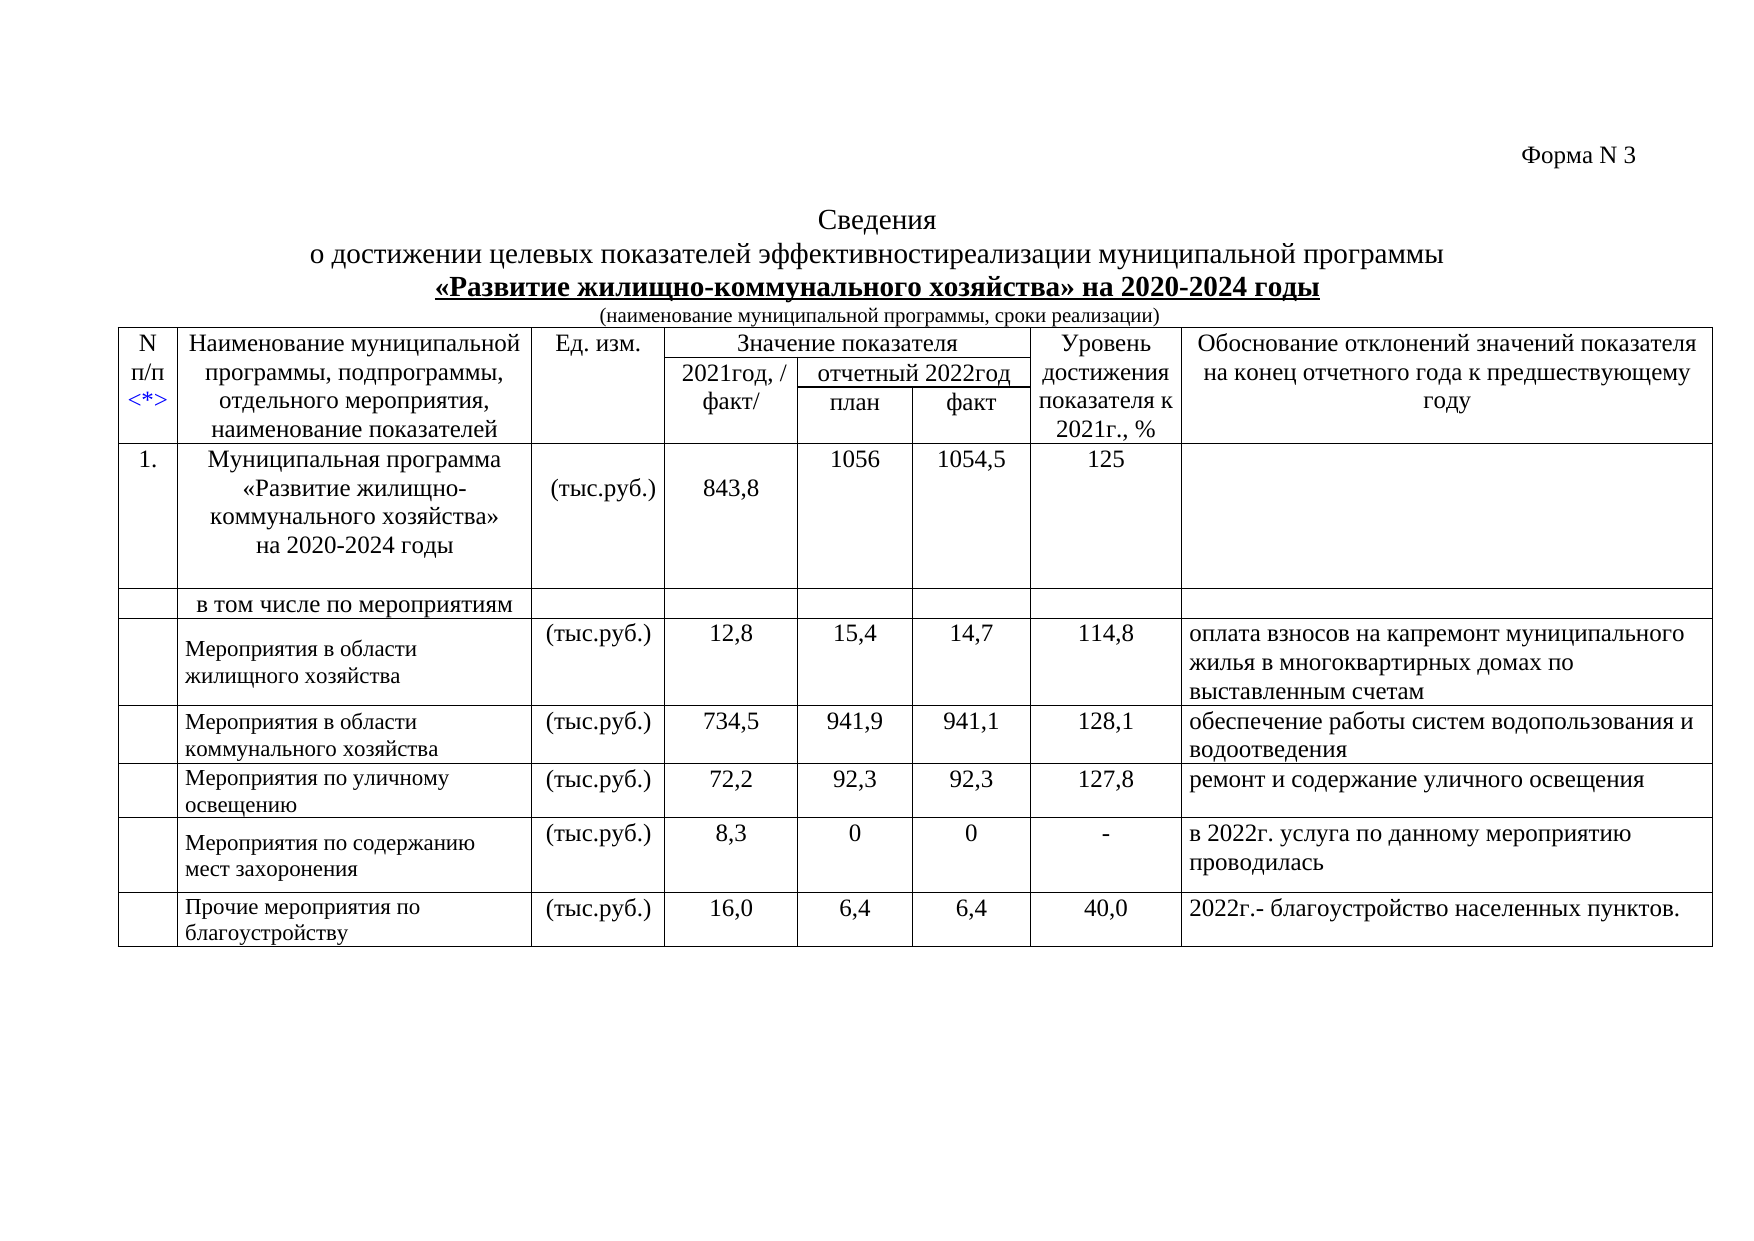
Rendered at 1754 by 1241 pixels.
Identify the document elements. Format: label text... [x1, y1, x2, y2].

table_cell план [798, 388, 912, 443]
text о достижении целевых показателей эффективностиреализации муниципальной программы [118, 236, 1636, 269]
table_cell 16,0 [665, 893, 797, 946]
table_cell [665, 589, 797, 617]
table_cell (тыс.руб.) [532, 893, 664, 946]
table_cell 734,5 [665, 706, 797, 763]
table_cell [1031, 589, 1181, 617]
table_cell 0 [798, 818, 912, 892]
table_cell отчетный 2022год [798, 358, 1030, 386]
table_cell 941,9 [798, 706, 912, 763]
text Форма N 3 [118, 140, 1636, 169]
text Сведения [118, 202, 1636, 236]
table_cell оплата взносов на капремонт муниципального жилья в многоквартирных домах по выставленным счетам [1182, 619, 1712, 705]
table_cell в 2022г. услуга по данному мероприятию проводилась [1182, 818, 1712, 892]
table_cell 92,3 [798, 764, 912, 817]
table_cell 6,4 [798, 893, 912, 946]
table_cell 15,4 [798, 619, 912, 705]
table_cell 14,7 [913, 619, 1030, 705]
table_header Ед. изм. [532, 328, 664, 443]
table_cell Муниципальная программа «Развитие жилищно-коммунального хозяйства» на 2020-2024 годы [178, 444, 531, 588]
table_cell (тыс.руб.) [532, 764, 664, 817]
table_header Уровень достижения показателя к 2021г., % [1031, 328, 1181, 443]
table_header Обоснование отклонений значений показателя на конец отчетного года к предшествующему году [1182, 328, 1712, 443]
table_cell 92,3 [913, 764, 1030, 817]
text (наименование муниципальной программы, сроки реализации) [118, 303, 1636, 327]
table_cell [1182, 589, 1712, 617]
table_cell 72,2 [665, 764, 797, 817]
table_cell 2021год, /факт/ [665, 358, 797, 443]
table_cell Прочие мероприятия по благоустройству [178, 893, 531, 946]
table_cell 8,3 [665, 818, 797, 892]
table_cell Мероприятия по уличному освещению [178, 764, 531, 817]
table_cell 127,8 [1031, 764, 1181, 817]
table_cell Мероприятия в области коммунального хозяйства [178, 706, 531, 763]
table_cell 40,0 [1031, 893, 1181, 946]
table_cell 2022г.- благоустройство населенных пунктов. [1182, 893, 1712, 946]
table_cell 941,1 [913, 706, 1030, 763]
table_cell факт [913, 388, 1030, 443]
table_header Значение показателя [665, 328, 1030, 357]
table_cell обеспечение работы систем водопользования и водоотведения [1182, 706, 1712, 763]
table_cell [1182, 444, 1712, 588]
table_cell 1056 [798, 444, 912, 588]
table_cell 1054,5 [913, 444, 1030, 588]
table_cell ремонт и содержание уличного освещения [1182, 764, 1712, 817]
table_cell [119, 589, 177, 617]
text «Развитие жилищно-коммунального хозяйства» на 2020-2024 годы [118, 269, 1636, 303]
table_cell [119, 764, 177, 817]
table_cell 843,8 [665, 444, 797, 588]
table_cell 1. [119, 444, 177, 588]
table_cell [119, 893, 177, 946]
table_cell в том числе по мероприятиям [178, 589, 531, 617]
table_cell (тыс.руб.) [532, 818, 664, 892]
table_cell 6,4 [913, 893, 1030, 946]
table_cell [913, 589, 1030, 617]
table_cell (тыс.руб.) [532, 619, 664, 705]
table_cell [119, 619, 177, 705]
table_cell Мероприятия в области жилищного хозяйства [178, 619, 531, 705]
table_cell (тыс.руб.) [532, 706, 664, 763]
table_cell [532, 589, 664, 617]
table_cell [119, 706, 177, 763]
table_header Наименование муниципальной программы, подпрограммы, отдельного мероприятия, наименование показателей [178, 328, 531, 443]
table_cell [119, 818, 177, 892]
table_cell 125 [1031, 444, 1181, 588]
table_cell 128,1 [1031, 706, 1181, 763]
table_cell (тыс.руб.) [532, 444, 664, 588]
table_header N п/п <*> [119, 328, 177, 443]
table_cell [798, 589, 912, 617]
table_cell Мероприятия по содержанию мест захоронения [178, 818, 531, 892]
table_cell 0 [913, 818, 1030, 892]
table_cell - [1031, 818, 1181, 892]
table_cell 12,8 [665, 619, 797, 705]
table_cell 114,8 [1031, 619, 1181, 705]
